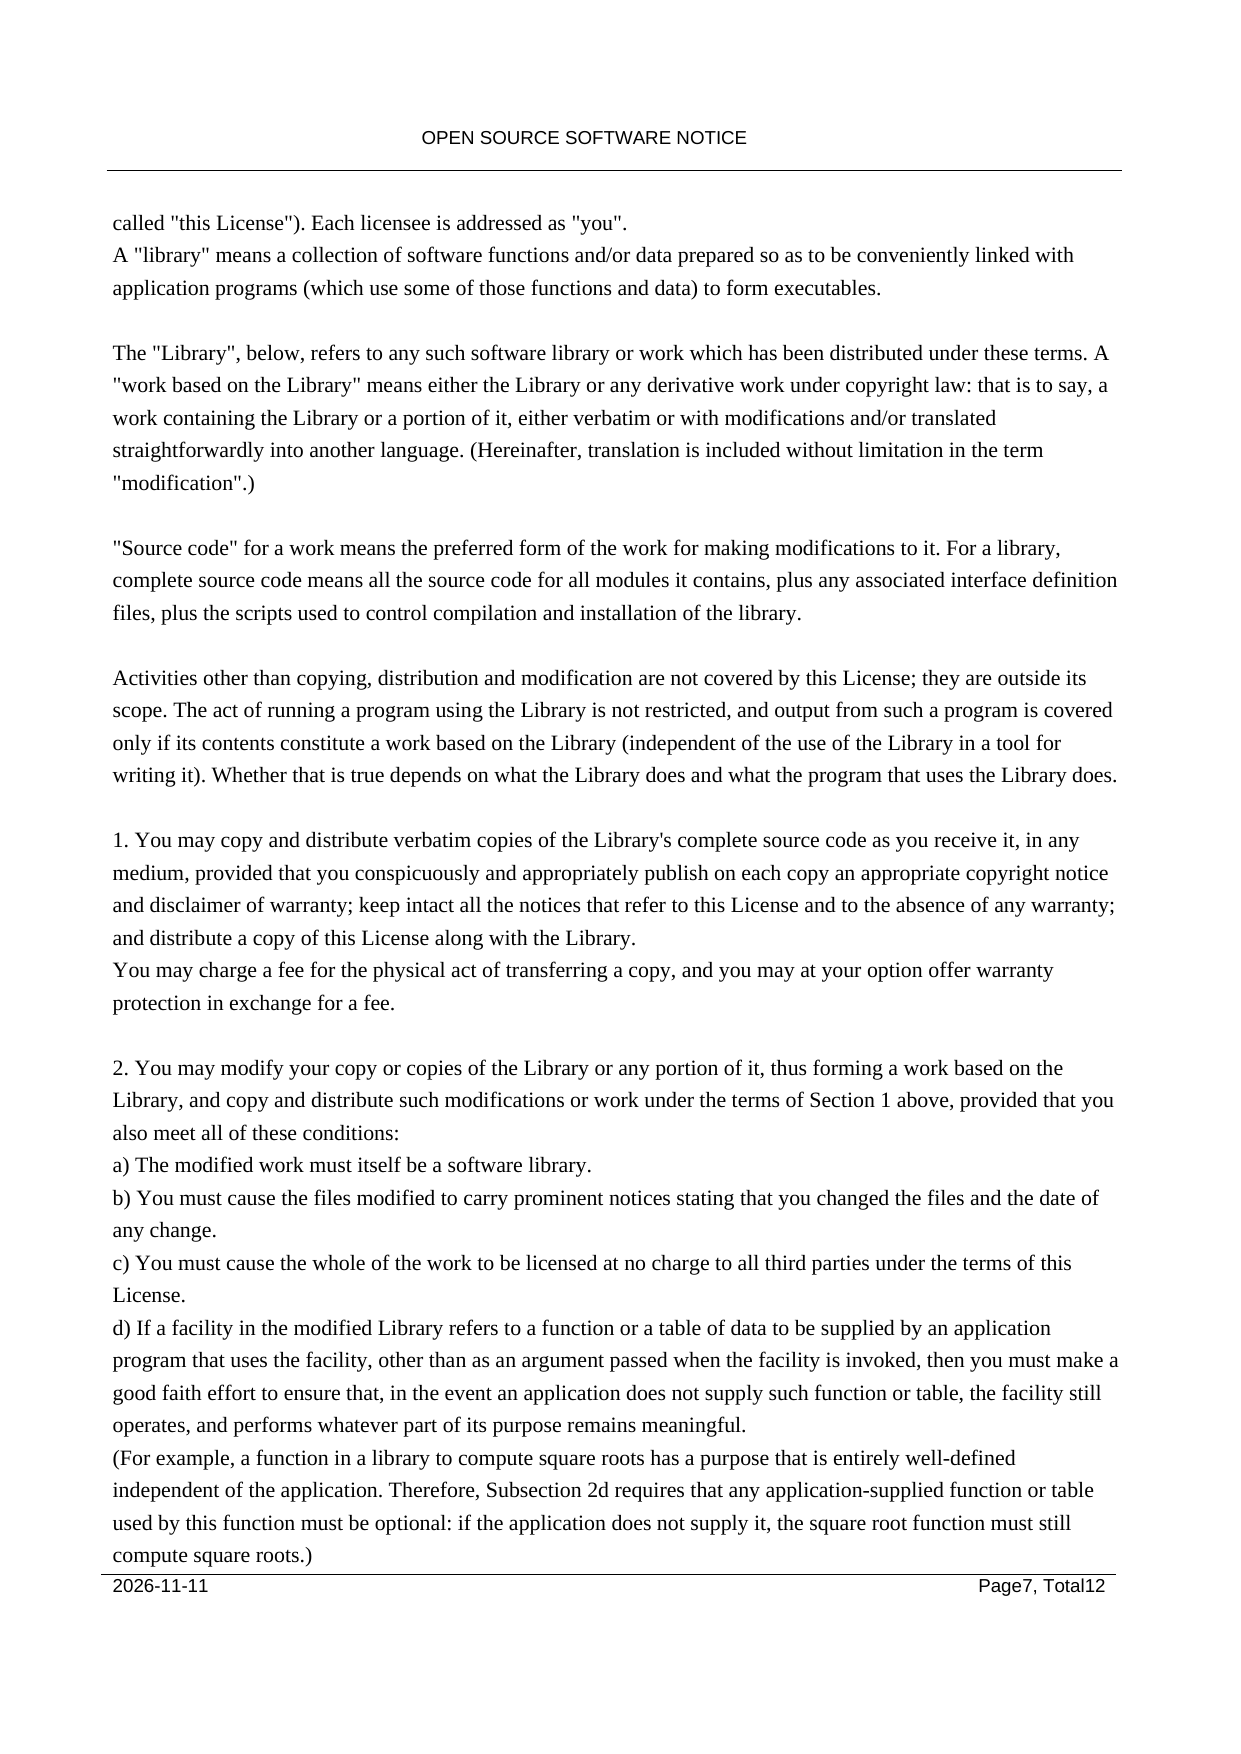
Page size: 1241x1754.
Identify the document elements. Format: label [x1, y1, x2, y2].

text [112, 206, 1128, 1571]
